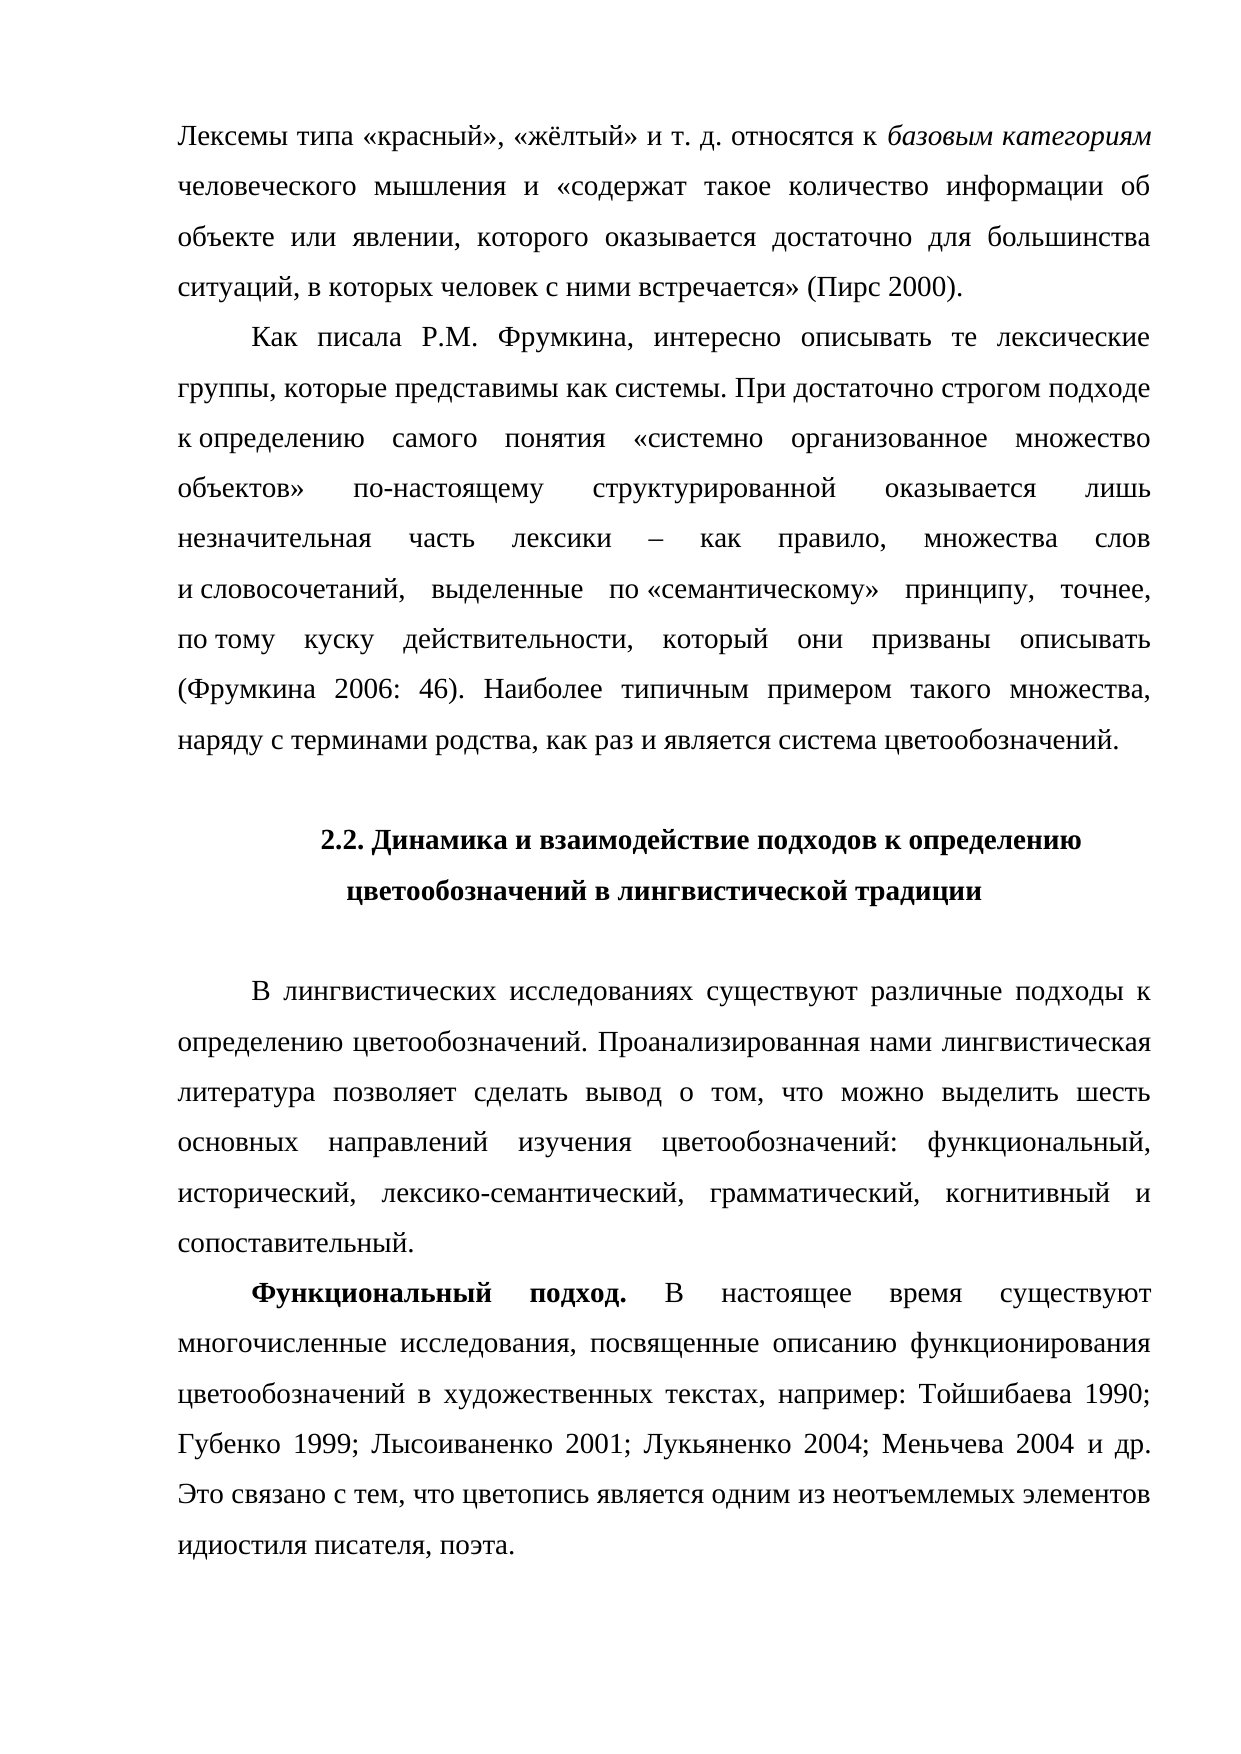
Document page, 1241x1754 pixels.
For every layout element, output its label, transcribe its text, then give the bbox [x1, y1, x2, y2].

text Как писала Р.М. Фрумкина, интересно описывать те лексические группы, которые представимы как системы. При достаточно строгом подходе к определению самого понятия «системно организованное множество объектов» по-настоящему структурированной оказывается лишь незначительная часть лексики – как правило, множества слов и словосочетаний, выделенные по «семантическому» принципу, точнее, по тому куску действительности, который они призваны описывать (Фрумкина 2006: 46). Наиболее типичным примером такого множества, наряду с терминами родства, как раз и является система цветообозначений. [177, 319, 1152, 755]
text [177, 118, 1152, 303]
text Функциональный подход. В настоящее время существуют многочисленные исследования, посвященные описанию функционирования цветообозначений в художественных текстах, например: Тойшибаева 1990; Губенко 1999; Лысоиваненко 2001; Лукьяненко 2004; Меньчева 2004 и др. Это связано с тем, что цветопись является одним из неотъемлемых элементов идиостиля писателя, поэта. [177, 1275, 1152, 1560]
text 2.2. Динамика и взаимодействие подходов к определению цветообозначений в лингвистической традиции [177, 822, 1152, 906]
text В лингвистических исследованиях существуют различные подходы к определению цветообозначений. Проанализированная нами лингвистическая литература позволяет сделать вывод о том, что можно выделить шесть основных направлений изучения цветообозначений: функциональный, исторический, лексико-семантический, грамматический, когнитивный и сопоставительный. [177, 973, 1152, 1258]
